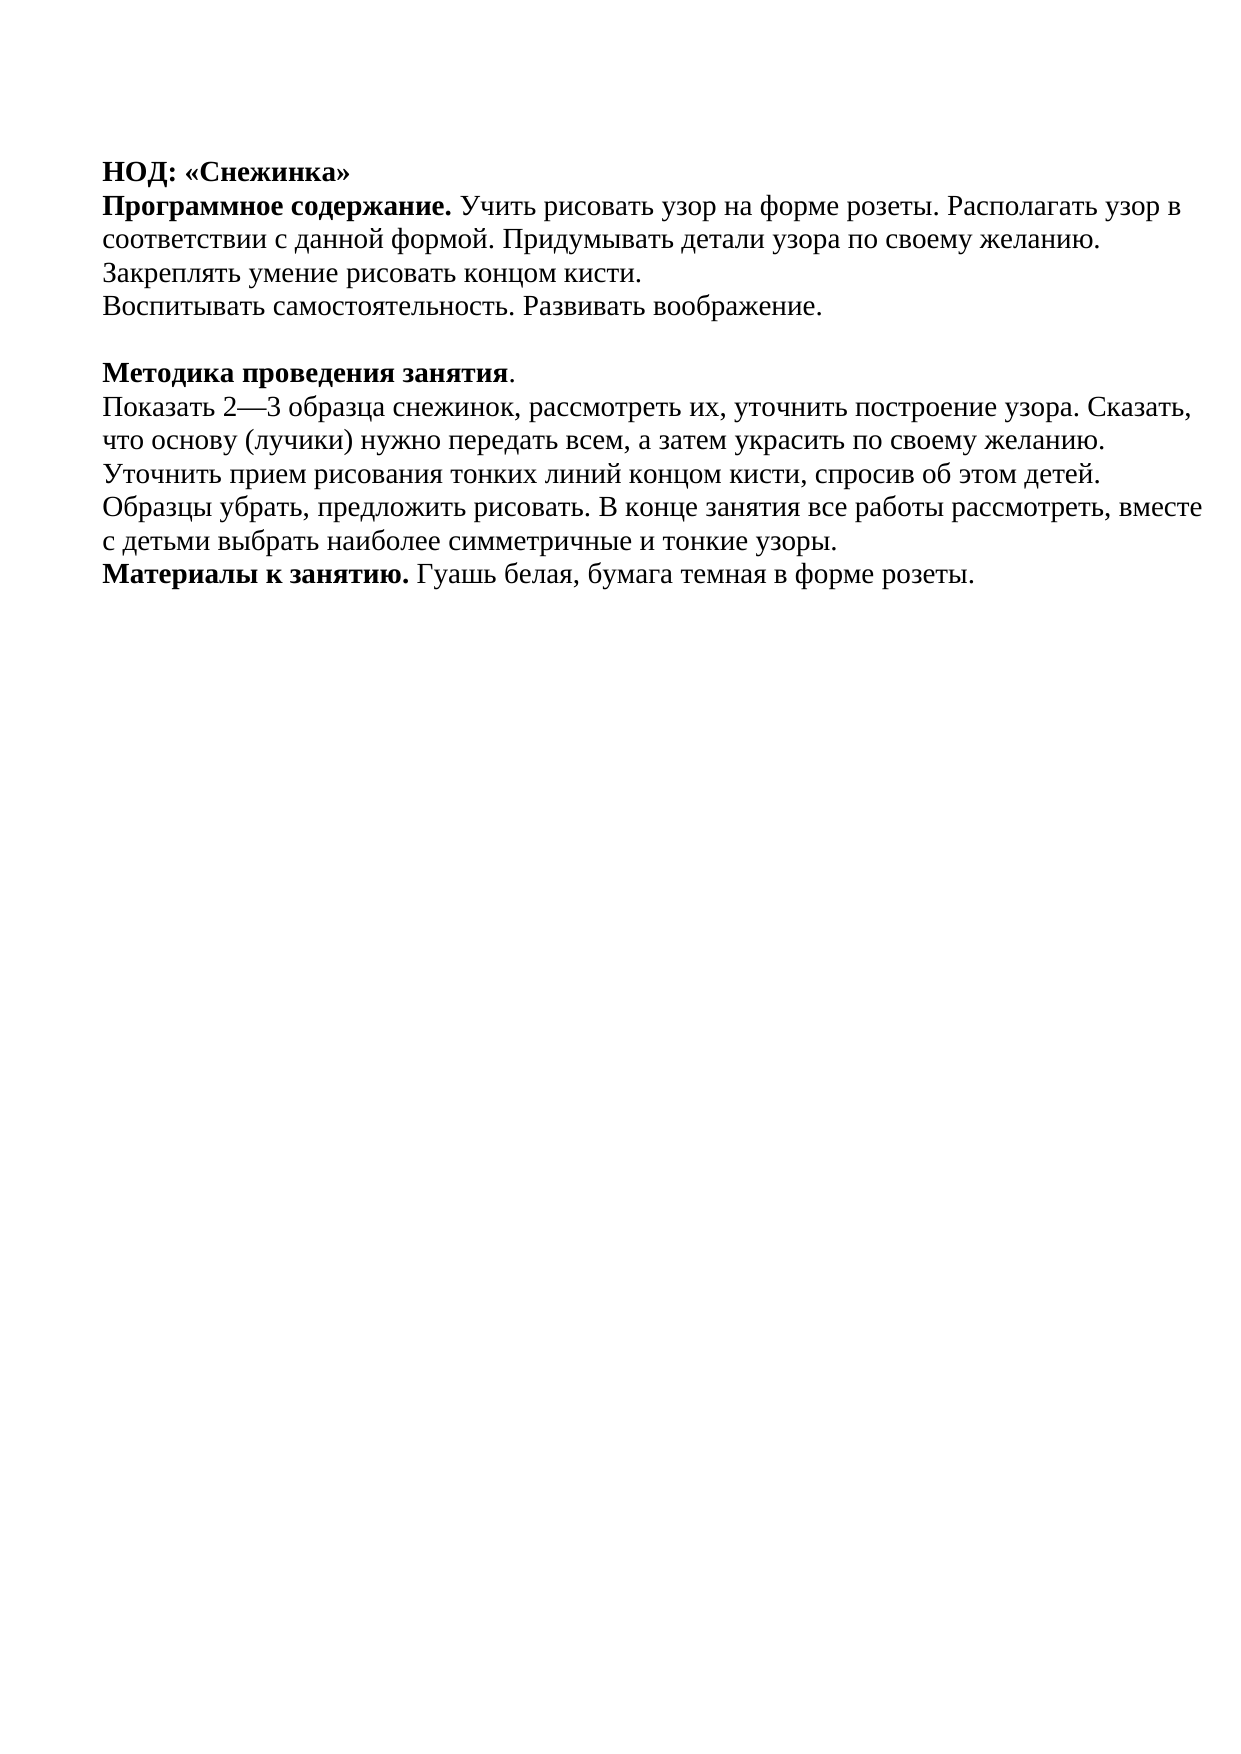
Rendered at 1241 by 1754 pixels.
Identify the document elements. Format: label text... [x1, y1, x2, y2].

text Закреплять умение рисовать концом кисти. [102, 255, 1209, 288]
subtitle НОД: «Снежинка» [102, 154, 1209, 188]
text Программное содержание. Учить рисовать узор на форме розеты. Располагать узор в соответствии с данной формой. Придумывать детали узора по своему желанию. [102, 188, 1209, 255]
text Воспитывать самостоятельность. Развивать воображение. [102, 288, 1209, 322]
text Материалы к занятию. Гуашь белая, бумага темная в форме розеты. [102, 557, 1209, 590]
subtitle Методика проведения занятия. [102, 355, 1209, 389]
text Показать 2—3 образца снежинок, рассмотреть их, уточнить построение узора. Сказать, что основу (лучики) нужно передать всем, а затем украсить по своему желанию. Уточнить прием рисования тонких линий концом кисти, спросив об этом детей. Образцы убрать, предложить рисовать. В конце занятия все работы рассмотреть, вместе с детьми выбрать наиболее симметричные и тонкие узоры. [102, 389, 1209, 557]
